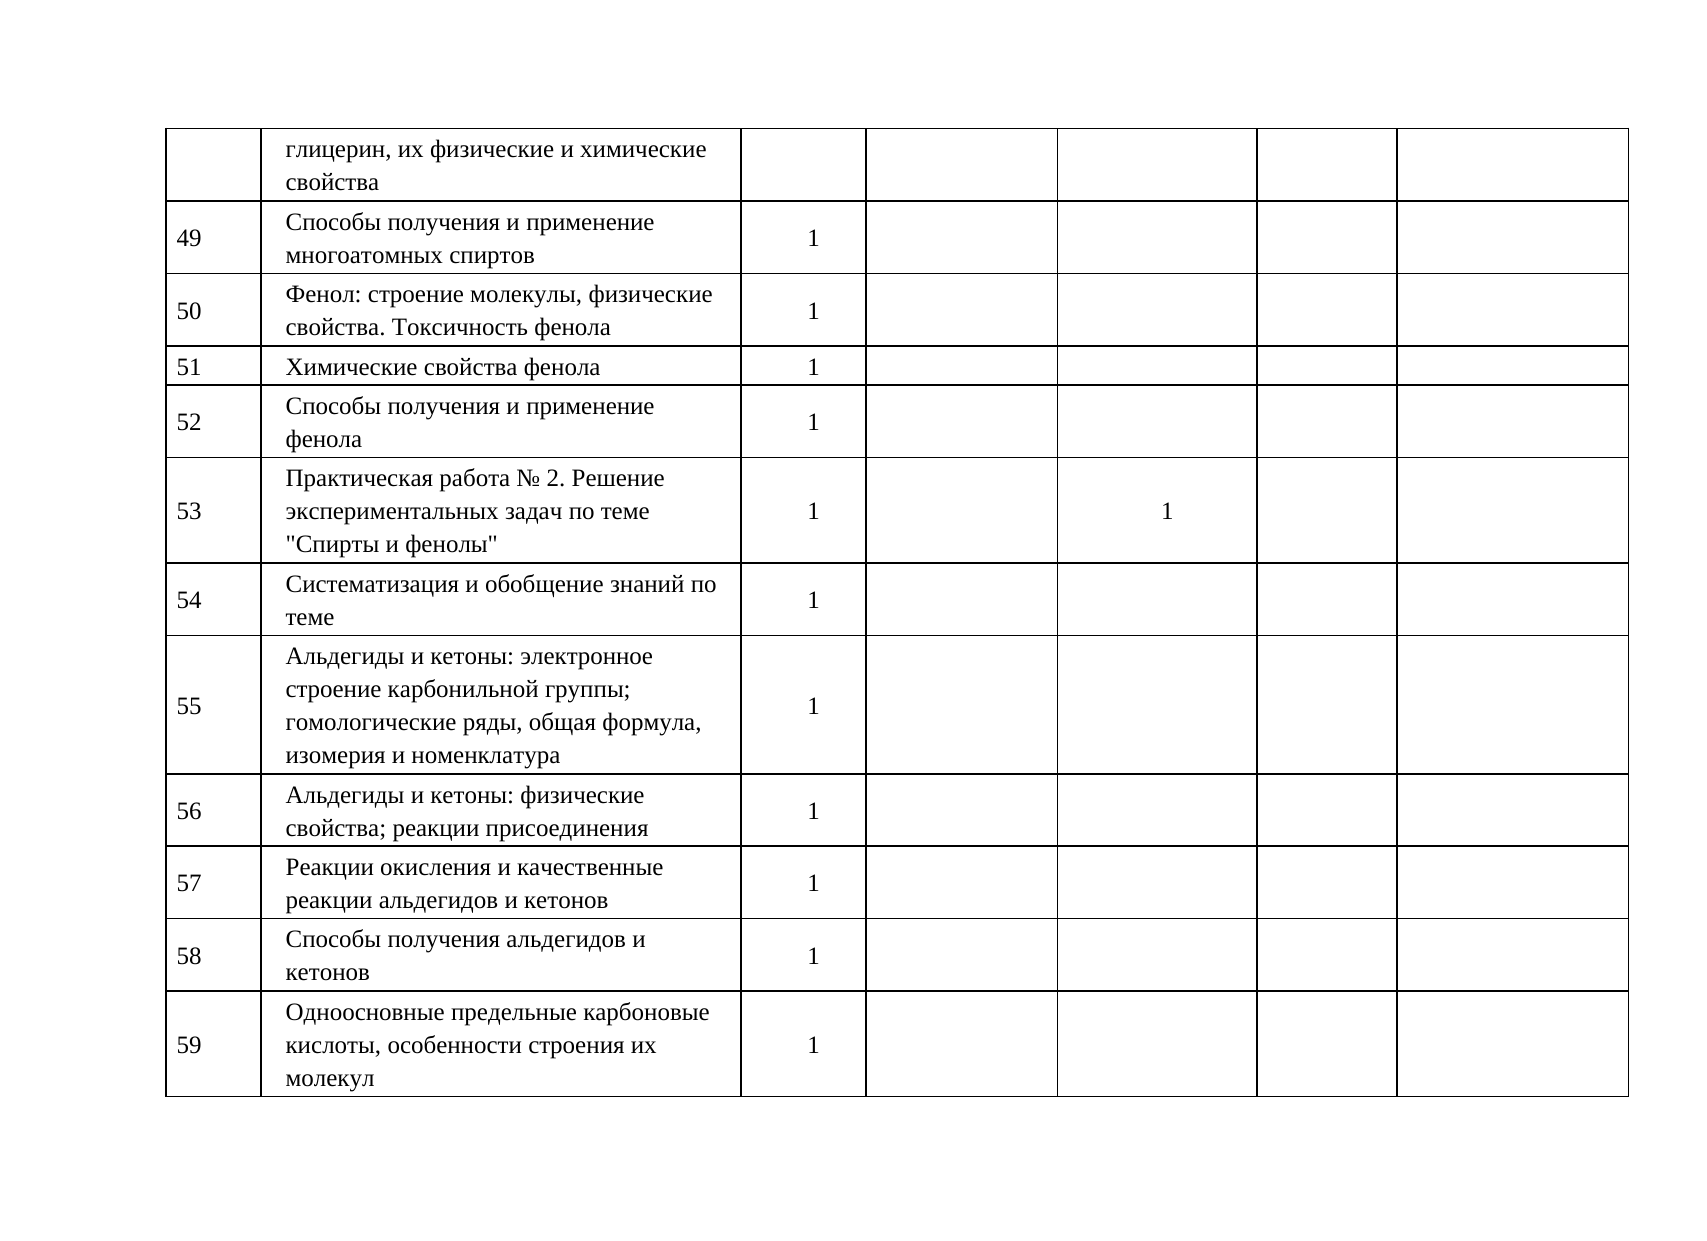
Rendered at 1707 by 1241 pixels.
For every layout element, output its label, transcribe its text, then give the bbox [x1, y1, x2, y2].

table_cell [1398, 386, 1628, 457]
table_cell 52 [167, 386, 260, 457]
table_cell Способы получения и применение фенола [262, 386, 740, 457]
table_cell [1058, 347, 1256, 384]
table_cell [1058, 775, 1256, 845]
table_cell [867, 129, 1057, 200]
table_cell [867, 386, 1057, 457]
table_cell 1 [742, 919, 865, 990]
table_cell Практическая работа № 2. Решение экспериментальных задач по теме "Спирты и фенолы" [262, 458, 740, 562]
table_cell [1398, 992, 1628, 1096]
table_cell [867, 458, 1057, 562]
table_cell [1058, 564, 1256, 634]
table_cell [1058, 386, 1256, 457]
table_cell 1 [742, 847, 865, 918]
table_cell Способы получения альдегидов и кетонов [262, 919, 740, 990]
table_cell [1258, 202, 1396, 272]
table_cell [867, 347, 1057, 384]
table_cell [867, 564, 1057, 634]
table_cell 56 [167, 775, 260, 845]
table_cell Альдегиды и кетоны: электронное строение карбонильной группы; гомологические ряды, общая формула, изомерия и номенклатура [262, 636, 740, 773]
table_cell 1 [742, 347, 865, 384]
table_cell [867, 274, 1057, 345]
table_cell [1398, 919, 1628, 990]
table_cell [1258, 919, 1396, 990]
table_cell [1258, 347, 1396, 384]
table_cell 1 [742, 274, 865, 345]
table_cell [1058, 274, 1256, 345]
table_cell Реакции окисления и качественные реакции альдегидов и кетонов [262, 847, 740, 918]
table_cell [262, 129, 740, 200]
table_cell 58 [167, 919, 260, 990]
table_cell 57 [167, 847, 260, 918]
table_cell 48 [167, 129, 260, 200]
table_cell [1398, 775, 1628, 845]
table_cell [867, 847, 1057, 918]
table_cell 1 [742, 386, 865, 457]
table_cell 1 [1058, 458, 1256, 562]
table_cell [867, 919, 1057, 990]
table_cell [867, 775, 1057, 845]
table_cell Систематизация и обобщение знаний по теме [262, 564, 740, 634]
table_cell [1058, 129, 1256, 200]
table_cell Альдегиды и кетоны: физические свойства; реакции присоединения [262, 775, 740, 845]
table_cell [1398, 274, 1628, 345]
table_cell [1258, 992, 1396, 1096]
table_cell 1 [742, 202, 865, 272]
table_cell 1 [742, 775, 865, 845]
table_cell [1058, 847, 1256, 918]
table_cell [1398, 847, 1628, 918]
table_cell [1398, 458, 1628, 562]
table_cell 55 [167, 636, 260, 773]
table_cell [1058, 919, 1256, 990]
table_cell [867, 202, 1057, 272]
table_cell [1258, 386, 1396, 457]
table_cell [1258, 775, 1396, 845]
table_cell Способы получения и применение многоатомных спиртов [262, 202, 740, 272]
table_cell 1 [742, 636, 865, 773]
table_cell [1258, 564, 1396, 634]
table_cell Фенол: строение молекулы, физические свойства. Токсичность фенола [262, 274, 740, 345]
table_cell [1258, 129, 1396, 200]
table_cell 50 [167, 274, 260, 345]
table_cell [1058, 636, 1256, 773]
table_cell 1 [742, 564, 865, 634]
table_cell [867, 636, 1057, 773]
table_cell 59 [167, 992, 260, 1096]
table_cell [1398, 129, 1628, 200]
table_cell Одноосновные предельные карбоновые кислоты, особенности строения их молекул [262, 992, 740, 1096]
table_cell [1258, 847, 1396, 918]
table_cell Химические свойства фенола [262, 347, 740, 384]
table_cell [1398, 564, 1628, 634]
table_cell 1 [742, 458, 865, 562]
table_cell [1398, 636, 1628, 773]
table_cell 1 [742, 129, 865, 200]
table_cell 1 [742, 992, 865, 1096]
table_cell [1398, 347, 1628, 384]
table_cell [1258, 274, 1396, 345]
table_cell [1398, 202, 1628, 272]
table_cell 54 [167, 564, 260, 634]
table_cell 51 [167, 347, 260, 384]
table_cell [1258, 458, 1396, 562]
table_cell [1058, 202, 1256, 272]
table_cell [867, 992, 1057, 1096]
table_cell [1058, 992, 1256, 1096]
table_cell [1258, 636, 1396, 773]
table_cell 53 [167, 458, 260, 562]
table_cell 49 [167, 202, 260, 272]
